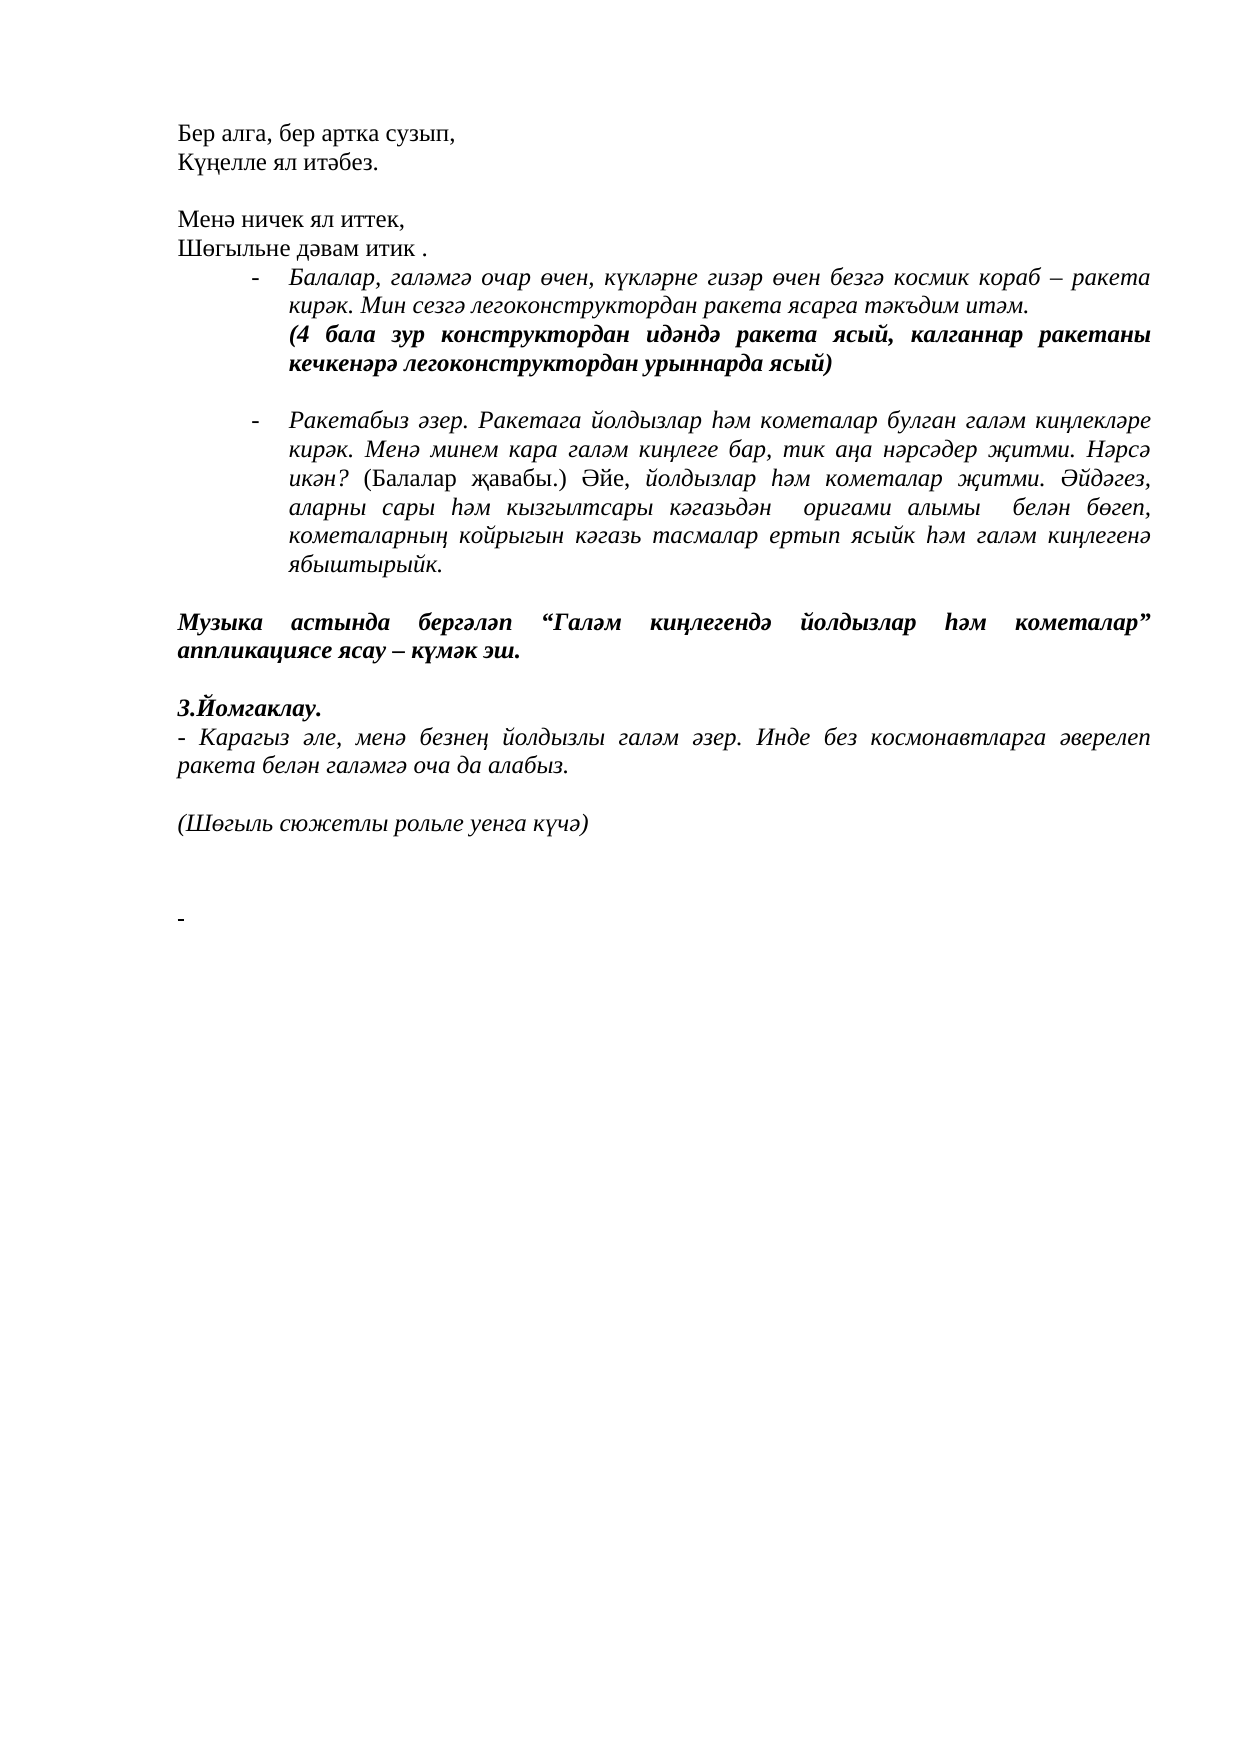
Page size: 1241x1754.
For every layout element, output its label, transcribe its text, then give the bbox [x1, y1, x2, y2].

text Шөгыльне дәвам итик . [177, 233, 1152, 262]
text (4 бала зур конструктордан идәндә ракета ясый, калганнар ракетаны кечкенәрә легоконструктордан урыннарда ясый) [288, 319, 1152, 377]
list Ракетабыз әзер. Ракетага йолдызлар һәм кометалар булган галәм киңлекләре кирәк. Менә минем кара галәм киңлеге бар, тик аңа нәрсәдер җитми. Нәрсә икән? (Балалар җавабы.) Әйе, йолдызлар һәм кометалар җитми. Әйдәгез, аларны сары һәм кызгылтсары кәгазьдән оригами алымы белән бөгеп, кометаларның койрыгын кәгазь тасмалар ертып ясыйк һәм галәм киңлегенә ябыштырыйк. [251, 406, 1152, 578]
list - Карагыз әле, менә безнең йолдызлы галәм әзер. Инде без космонавтларга әверелеп ракета белән галәмгә оча да алабыз. [177, 722, 1152, 779]
text Күңелле ял итәбез. [177, 147, 1152, 176]
text Менә ничек ял иттек, [177, 204, 1152, 233]
list 3.Йомгаклау. [177, 693, 1152, 722]
text Музыка астында бергәләп “Галәм киңлегендә йолдызлар һәм кометалар” аппликациясе ясау – күмәк эш. [177, 607, 1152, 664]
list (Шөгыль сюжетлы рольле уенга күчә) [177, 808, 1152, 837]
list Балалар, галәмгә очар өчен, күкләрне гизәр өчен безгә космик кораб – ракета кирәк. Мин сезгә легоконструктордан ракета ясарга тәкъдим итәм. [251, 262, 1152, 319]
text Бер алга, бер артка сузып, [177, 118, 1152, 147]
